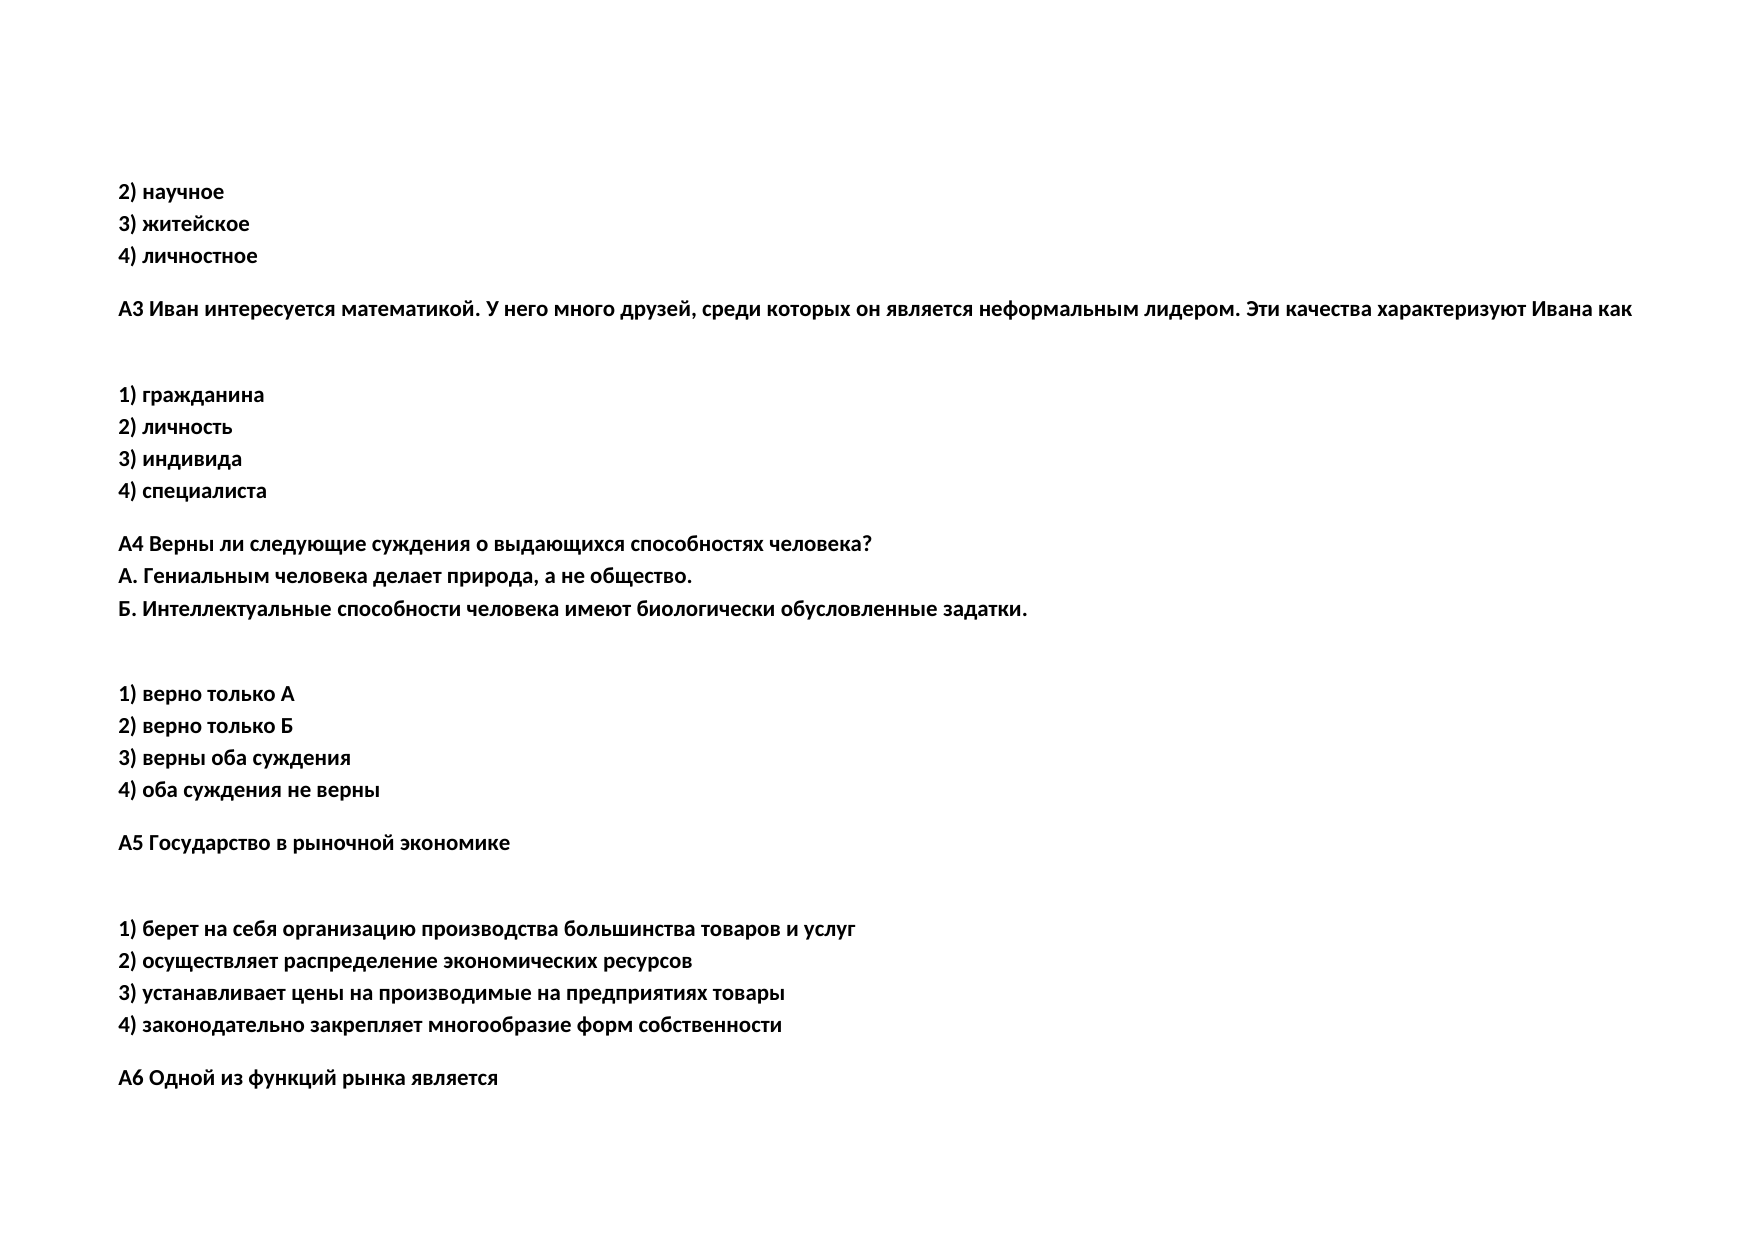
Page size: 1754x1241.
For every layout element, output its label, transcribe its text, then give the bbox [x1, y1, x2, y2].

text A3 Иван интересуется математикой. У него много друзей, среди которых он является неформальным лидером. Эти качества характеризуют Ивана как [118, 294, 1636, 323]
text A6 Одной из функций рынка является [118, 1063, 1636, 1091]
text 1) гражданина 2) личность 3) индивида 4) специалиста [118, 348, 1636, 504]
text A5 Государство в рыночной экономике [118, 828, 1636, 857]
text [118, 177, 1636, 269]
text 1) верно только А 2) верно только Б 3) верны оба суждения 4) оба суждения не верны [118, 647, 1636, 803]
text 1) берет на себя организацию производства большинства товаров и услуг 2) осуществляет распределение экономических ресурсов 3) устанавливает цены на производимые на предприятиях товары 4) законодательно закрепляет многообразие форм собственности [118, 882, 1636, 1038]
text A4 Верны ли следующие суждения о выдающихся способностях человека? А. Гениальным человека делает природа, а не общество. Б. Интеллектуальные способности человека имеют биологически обусловленные задатки. [118, 529, 1636, 622]
